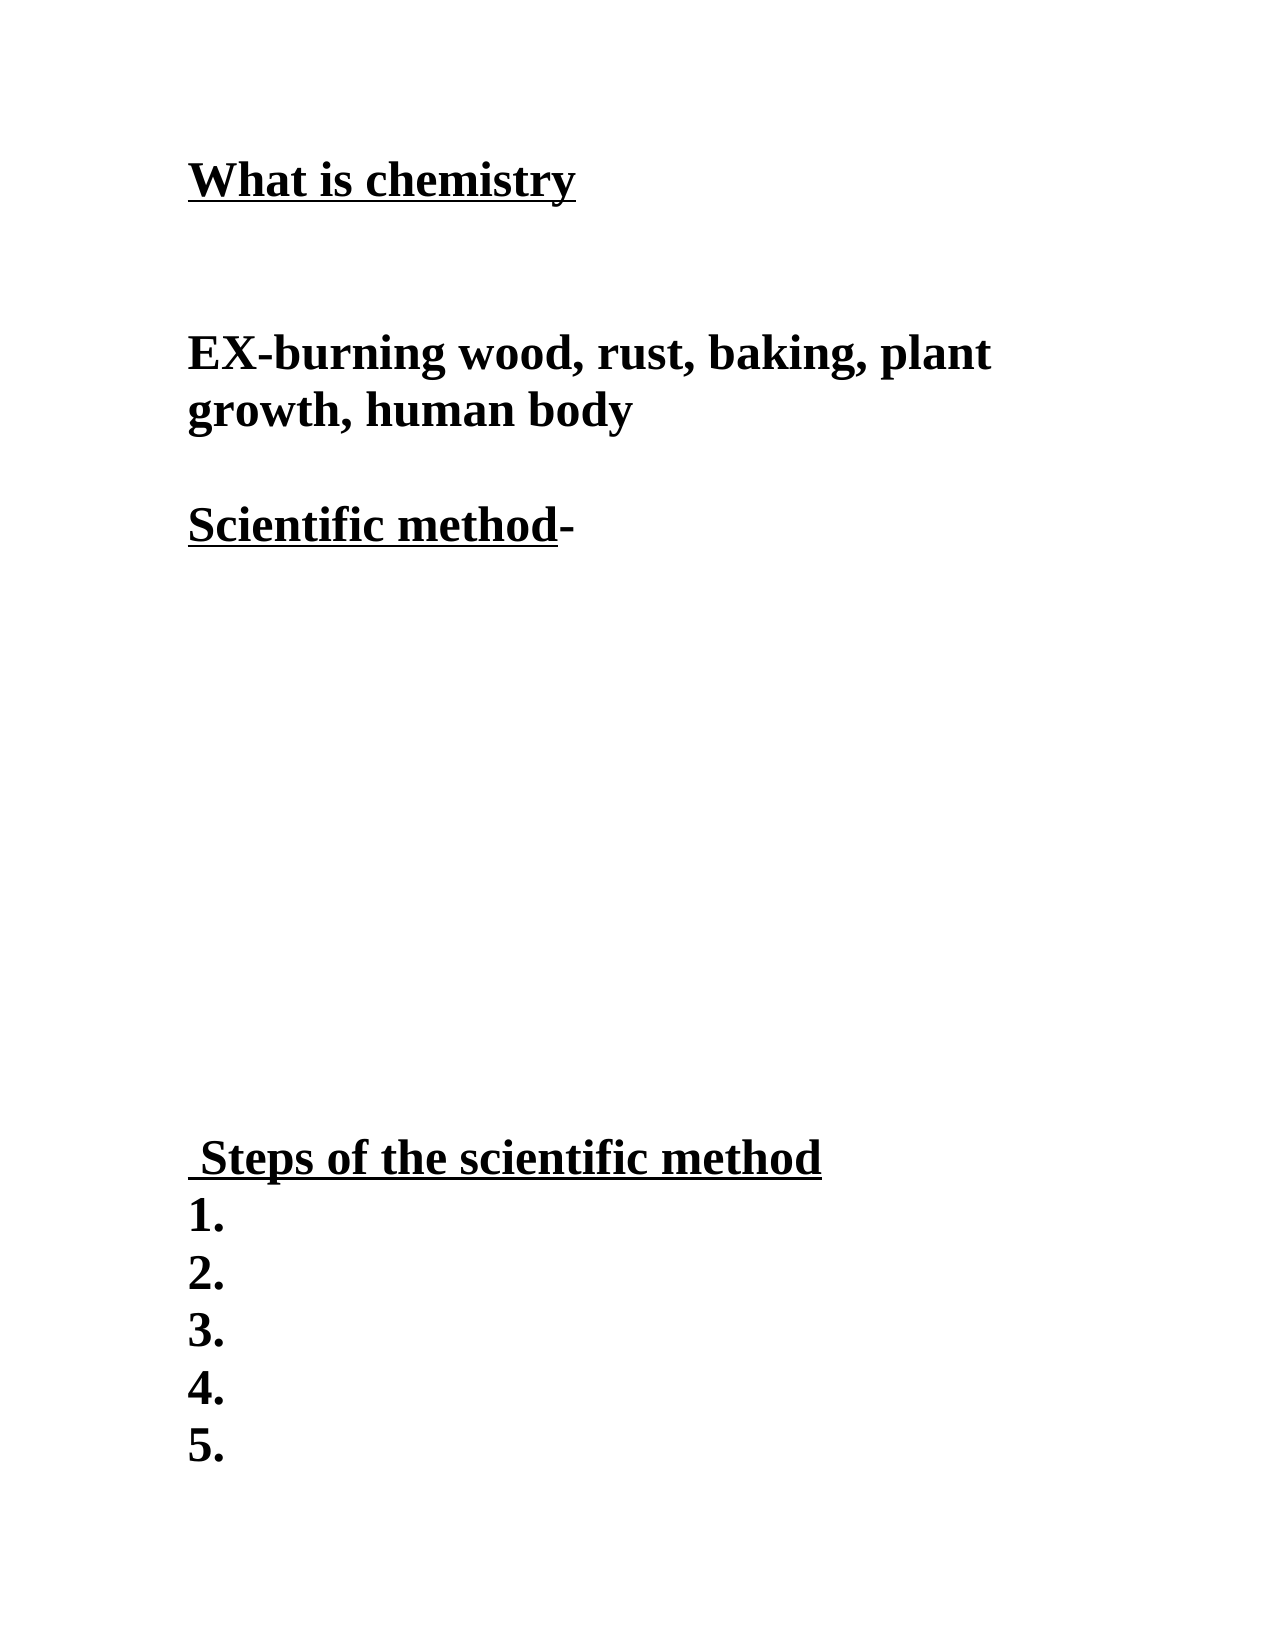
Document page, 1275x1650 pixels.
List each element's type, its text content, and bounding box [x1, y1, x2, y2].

text EX-burning wood, rust, baking, plant growth, human body [187, 322, 1087, 437]
text What is chemistry [187, 150, 1087, 207]
text 5. [187, 1415, 1087, 1472]
text Steps of the scientific method [187, 1127, 1087, 1185]
text Scientific method- [187, 495, 1087, 552]
text 4. [187, 1357, 1087, 1415]
text 1. [187, 1185, 1087, 1242]
text 2. [187, 1242, 1087, 1300]
text 3. [187, 1300, 1087, 1357]
